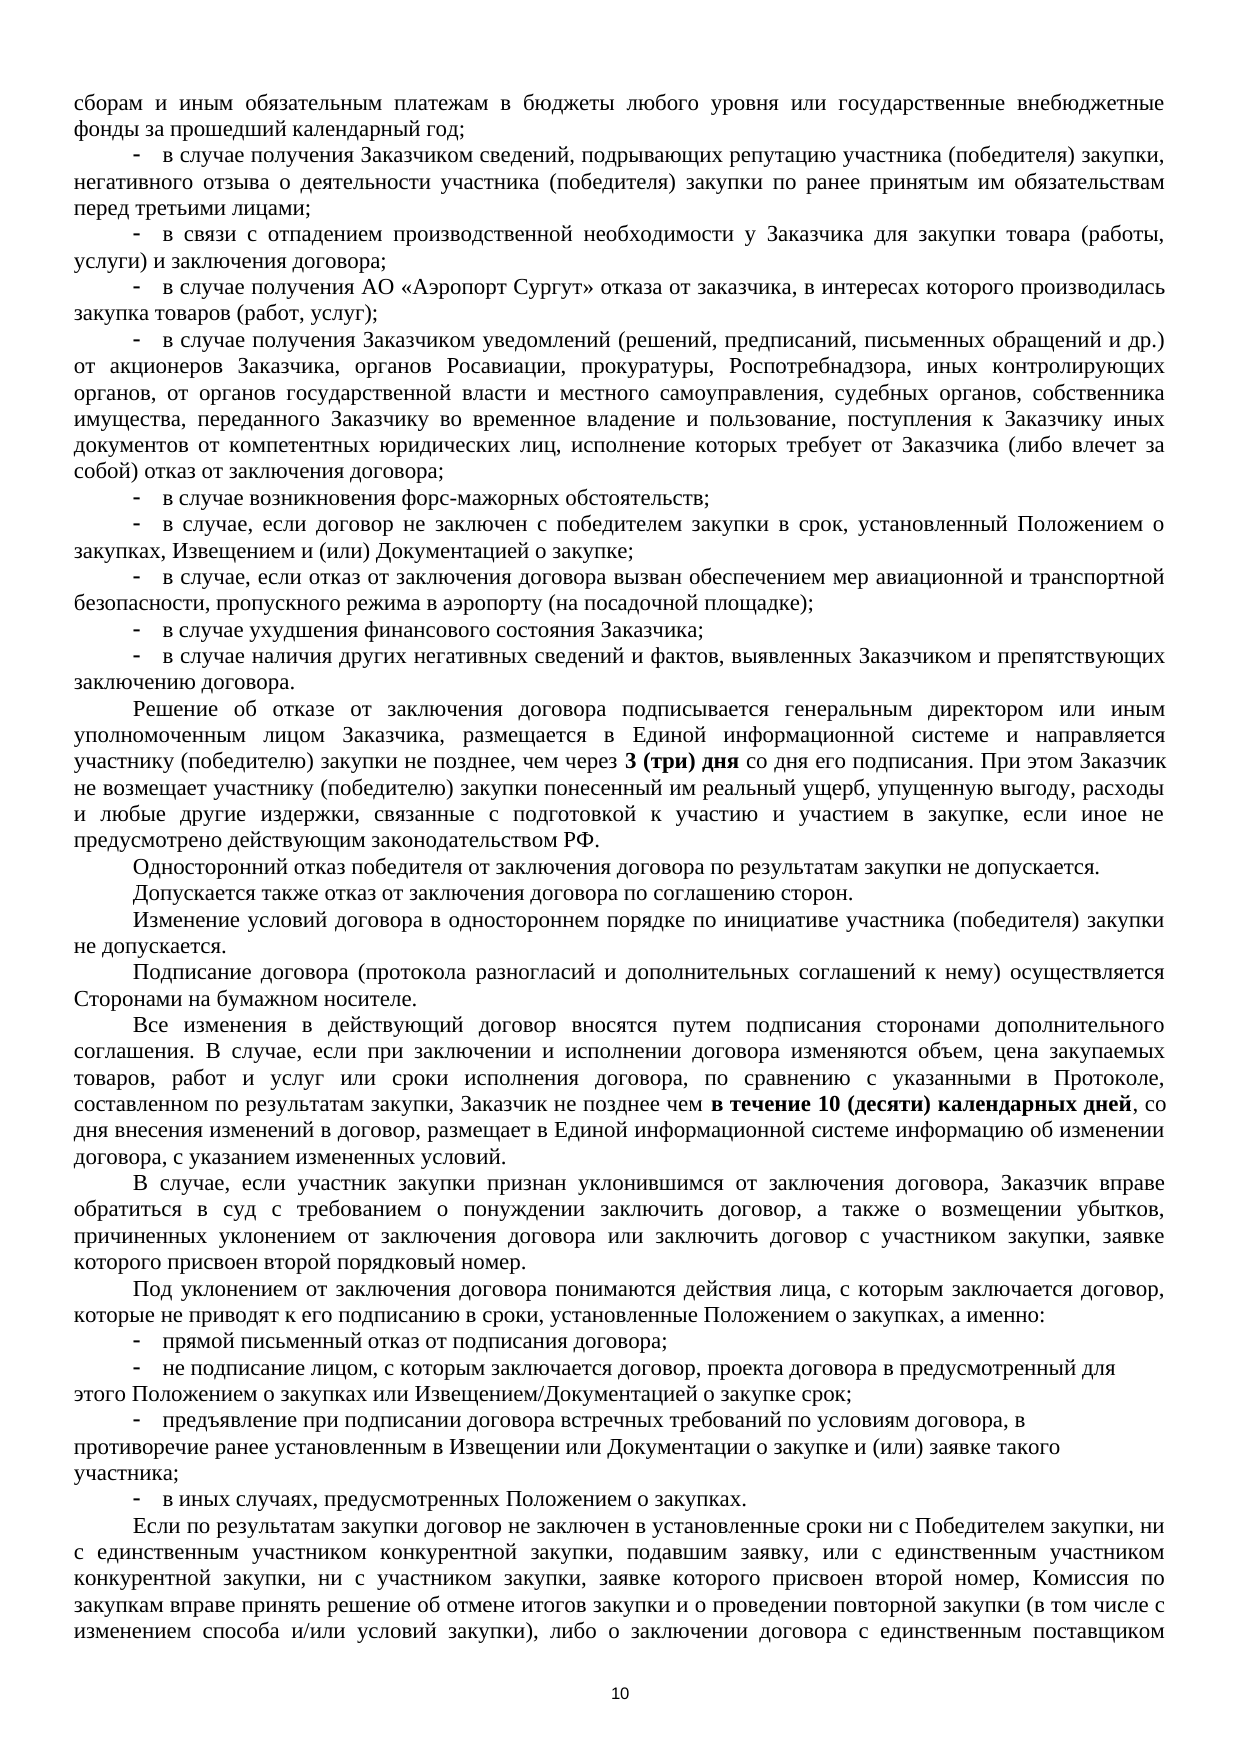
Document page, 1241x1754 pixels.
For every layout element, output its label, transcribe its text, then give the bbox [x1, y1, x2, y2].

list в случае возникновения форс-мажорных обстоятельств; [74, 484, 1167, 510]
text Изменение условий договора в одностороннем порядке по инициативе участника (победителя) закупки не допускается. [74, 906, 1167, 958]
list не подписание лицом, с которым заключается договор, проекта договора в предусмотренный для этого Положением о закупках или Извещением/Документацией о закупке срок; [74, 1354, 1167, 1406]
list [74, 89, 1167, 141]
text Все изменения в действующий договор вносятся путем подписания сторонами дополнительного соглашения. В случае, если при заключении и исполнении договора изменяются объем, цена закупаемых товаров, работ и услуг или сроки исполнения договора, по сравнению с указанными в Протоколе, составленном по результатам закупки, Заказчик не позднее чем в течение 10 (десяти) календарных дней, со дня внесения изменений в договор, размещает в Единой информационной системе информацию об изменении договора, с указанием измененных условий. [74, 1011, 1167, 1169]
list в иных случаях, предусмотренных Положением о закупках. [74, 1485, 1167, 1512]
text Под уклонением от заключения договора понимаются действия лица, с которым заключается договор, которые не приводят к его подписанию в сроки, установленные Положением о закупках, а именно: [74, 1274, 1167, 1327]
text В случае, если участник закупки признан уклонившимся от заключения договора, Заказчик вправе обратиться в суд с требованием о понуждении заключить договор, а также о возмещении убытков, причиненных уклонением от заключения договора или заключить договор с участником закупки, заявке которого присвоен второй порядковый номер. [74, 1169, 1167, 1274]
text Допускается также отказ от заключения договора по соглашению сторон. [74, 879, 1167, 906]
text Подписание договора (протокола разногласий и дополнительных соглашений к нему) осуществляется Сторонами на бумажном носителе. [74, 958, 1167, 1011]
list в случае, если отказ от заключения договора вызван обеспечением мер авиационной и транспортной безопасности, пропускного режима в аэропорту (на посадочной площадке); [74, 563, 1167, 616]
list в случае получения Заказчиком сведений, подрывающих репутацию участника (победителя) закупки, негативного отзыва о деятельности участника (победителя) закупки по ранее принятым им обязательствам перед третьими лицами; [74, 141, 1167, 220]
text Решение об отказе от заключения договора подписывается генеральным директором или иным уполномоченным лицом Заказчика, размещается в Единой информационной системе и направляется участнику (победителю) закупки не позднее, чем через 3 (три) дня со дня его подписания. При этом Заказчик не возмещает участнику (победителю) закупки понесенный им реальный ущерб, упущенную выгоду, расходы и любые другие издержки, связанные с подготовкой к участию и участием в закупке, если иное не предусмотрено действующим законодательством РФ. [74, 695, 1167, 853]
list в случае, если договор не заключен с победителем закупки в срок, установленный Положением о закупках, Извещением и (или) Документацией о закупке; [74, 510, 1167, 563]
list в случае получения АО «Аэропорт Сургут» отказа от заказчика, в интересах которого производилась закупка товаров (работ, услуг); [74, 273, 1167, 326]
list в случае получения Заказчиком уведомлений (решений, предписаний, письменных обращений и др.) от акционеров Заказчика, органов Росавиации, прокуратуры, Роспотребнадзора, иных контролирующих органов, от органов государственной власти и местного самоуправления, судебных органов, собственника имущества, переданного Заказчику во временное владение и пользование, поступления к Заказчику иных документов от компетентных юридических лиц, исполнение которых требует от Заказчика (либо влечет за собой) отказ от заключения договора; [74, 326, 1167, 484]
list в случае наличия других негативных сведений и фактов, выявленных Заказчиком и препятствующих заключению договора. [74, 642, 1167, 695]
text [74, 1512, 1167, 1643]
list в случае ухудшения финансового состояния Заказчика; [74, 616, 1167, 642]
text Односторонний отказ победителя от заключения договора по результатам закупки не допускается. [74, 853, 1167, 879]
list прямой письменный отказ от подписания договора; [74, 1327, 1167, 1354]
list в связи с отпадением производственной необходимости у Заказчика для закупки товара (работы, услуги) и заключения договора; [74, 220, 1167, 273]
list предъявление при подписании договора встречных требований по условиям договора, в противоречие ранее установленным в Извещении или Документации о закупке и (или) заявке такого участника; [74, 1406, 1167, 1485]
